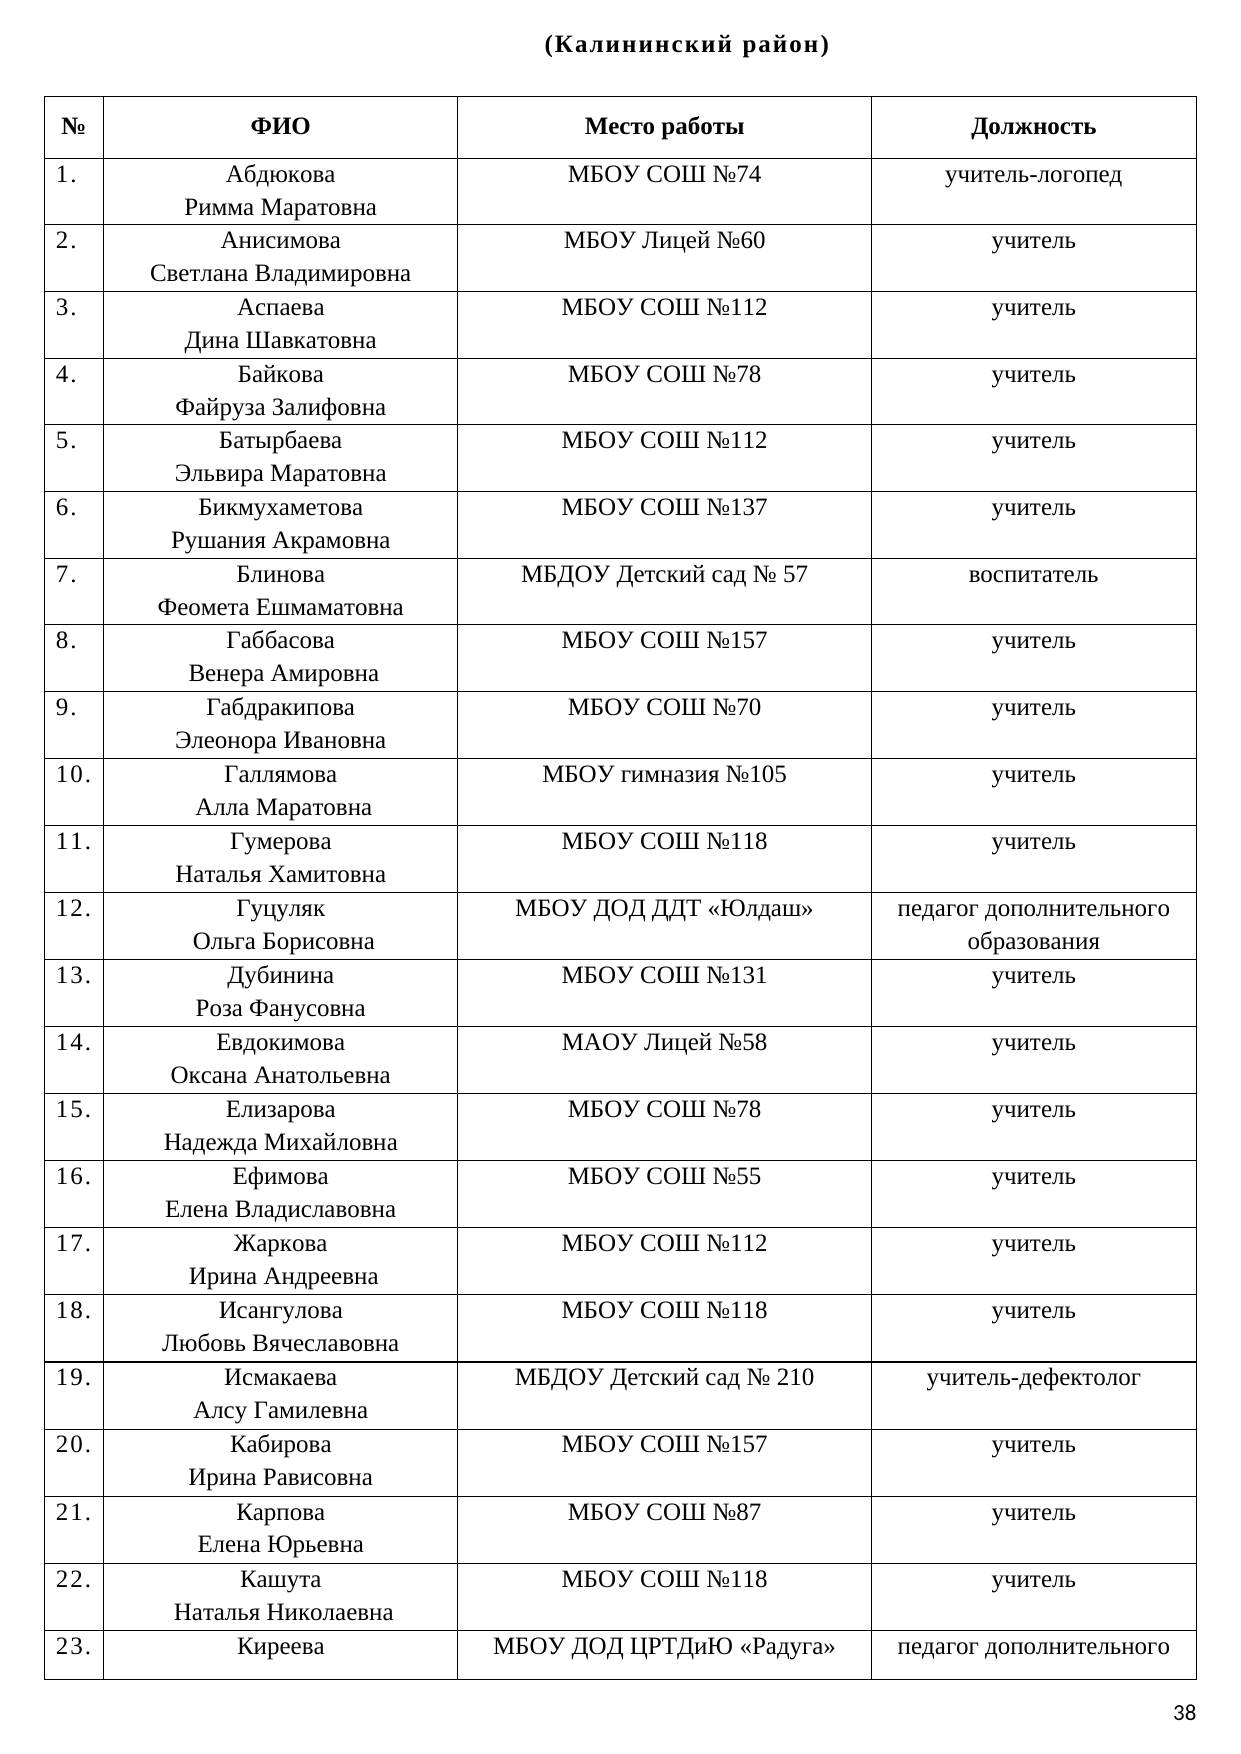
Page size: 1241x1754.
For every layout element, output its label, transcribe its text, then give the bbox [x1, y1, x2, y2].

table_cell МБОУ СОШ №55 [458, 1161, 871, 1227]
table_cell Исангулова Любовь Вячеславовна [104, 1295, 457, 1361]
table_cell МБОУ СОШ №112 [458, 425, 871, 491]
table_header Место работы [458, 97, 871, 158]
table_cell МБОУ СОШ №112 [458, 292, 871, 358]
table_cell учитель [872, 1228, 1196, 1294]
table_cell [45, 1497, 103, 1563]
table_cell [45, 1564, 103, 1630]
table_cell Анисимова Светлана Владимировна [104, 225, 457, 291]
table_cell [45, 425, 103, 491]
table_cell Абдюкова Римма Маратовна [104, 159, 457, 224]
table_cell учитель [872, 359, 1196, 424]
table_cell учитель [872, 225, 1196, 291]
table_cell учитель [872, 492, 1196, 558]
table_cell МБОУ СОШ №78 [458, 359, 871, 424]
table_cell Жаркова Ирина Андреевна [104, 1228, 457, 1294]
table_cell Аспаева Дина Шавкатовна [104, 292, 457, 358]
table_cell учитель [872, 692, 1196, 758]
table_cell учитель [872, 1161, 1196, 1227]
table_cell Батырбаева Эльвира Маратовна [104, 425, 457, 491]
table_cell [45, 1027, 103, 1093]
table_cell учитель [872, 1430, 1196, 1496]
table_cell МАОУ Лицей №58 [458, 1027, 871, 1093]
table_cell учитель [872, 1497, 1196, 1563]
table_cell [45, 1631, 103, 1679]
table_cell [45, 1094, 103, 1160]
table_cell учитель [872, 1564, 1196, 1630]
table_cell Габдракипова Элеонора Ивановна [104, 692, 457, 758]
table_cell [45, 893, 103, 959]
table_cell Дубинина Роза Фанусовна [104, 960, 457, 1026]
table_cell учитель [872, 625, 1196, 691]
table_cell [45, 559, 103, 624]
table_cell учитель-логопед [872, 159, 1196, 224]
table_cell МБОУ ДОД ДДТ «Юлдаш» [458, 893, 871, 959]
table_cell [458, 1631, 871, 1679]
table_cell Ефимова Елена Владиславовна [104, 1161, 457, 1227]
table_cell учитель [872, 826, 1196, 892]
title (Калининский район) [177, 29, 1196, 58]
table_cell [45, 692, 103, 758]
table_header ФИО [104, 97, 457, 158]
table_header № [45, 97, 103, 158]
table_cell Гумерова Наталья Хамитовна [104, 826, 457, 892]
table_cell Байкова Файруза Залифовна [104, 359, 457, 424]
table_cell учитель-дефектолог [872, 1363, 1196, 1428]
table_cell Елизарова Надежда Михайловна [104, 1094, 457, 1160]
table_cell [104, 1631, 457, 1679]
table_cell Габбасова Венера Амировна [104, 625, 457, 691]
table_cell учитель [872, 1295, 1196, 1361]
table_cell Кабирова Ирина Рависовна [104, 1430, 457, 1496]
table_cell учитель [872, 425, 1196, 491]
table_cell [45, 1228, 103, 1294]
table_cell учитель [872, 1027, 1196, 1093]
table_cell МБОУ СОШ №78 [458, 1094, 871, 1160]
table_cell Евдокимова Оксана Анатольевна [104, 1027, 457, 1093]
table_cell воспитатель [872, 559, 1196, 624]
table_cell [45, 759, 103, 825]
table_cell Галлямова Алла Маратовна [104, 759, 457, 825]
table_cell МБОУ СОШ №118 [458, 1564, 871, 1630]
table_header Должность [872, 97, 1196, 158]
table_cell Исмакаева Алсу Гамилевна [104, 1363, 457, 1428]
table_cell учитель [872, 292, 1196, 358]
table_cell [45, 1161, 103, 1227]
table_cell МБОУ СОШ №157 [458, 625, 871, 691]
table_cell учитель [872, 1094, 1196, 1160]
table_cell педагог дополнительного образования [872, 893, 1196, 959]
table_cell [45, 1363, 103, 1428]
table_cell Карпова Елена Юрьевна [104, 1497, 457, 1563]
table_cell МБОУ СОШ №70 [458, 692, 871, 758]
table_cell МБОУ СОШ №118 [458, 826, 871, 892]
table_cell [45, 292, 103, 358]
table_cell МБДОУ Детский сад № 57 [458, 559, 871, 624]
table_cell МБОУ СОШ №87 [458, 1497, 871, 1563]
table_cell учитель [872, 960, 1196, 1026]
table_cell [45, 960, 103, 1026]
table_cell учитель [872, 759, 1196, 825]
table_cell МБОУ СОШ №131 [458, 960, 871, 1026]
table_cell МБОУ СОШ №137 [458, 492, 871, 558]
table_cell МБОУ СОШ №74 [458, 159, 871, 224]
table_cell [872, 1631, 1196, 1679]
table_cell [45, 159, 103, 224]
table_cell МБОУ СОШ №118 [458, 1295, 871, 1361]
table_cell МБОУ СОШ №112 [458, 1228, 871, 1294]
table_cell [45, 225, 103, 291]
table_cell [45, 625, 103, 691]
table_cell Бикмухаметова Рушания Акрамовна [104, 492, 457, 558]
table_cell МБОУ гимназия №105 [458, 759, 871, 825]
table_cell [45, 492, 103, 558]
table_cell Блинова Феомета Ешмаматовна [104, 559, 457, 624]
table_cell [45, 359, 103, 424]
table_cell МБОУ СОШ №157 [458, 1430, 871, 1496]
table_cell Гуцуляк Ольга Борисовна [104, 893, 457, 959]
table_cell МБДОУ Детский сад № 210 [458, 1363, 871, 1428]
table_cell [45, 1295, 103, 1361]
table_cell МБОУ Лицей №60 [458, 225, 871, 291]
table_cell [45, 1430, 103, 1496]
table_cell [45, 826, 103, 892]
table_cell Кашута Наталья Николаевна [104, 1564, 457, 1630]
